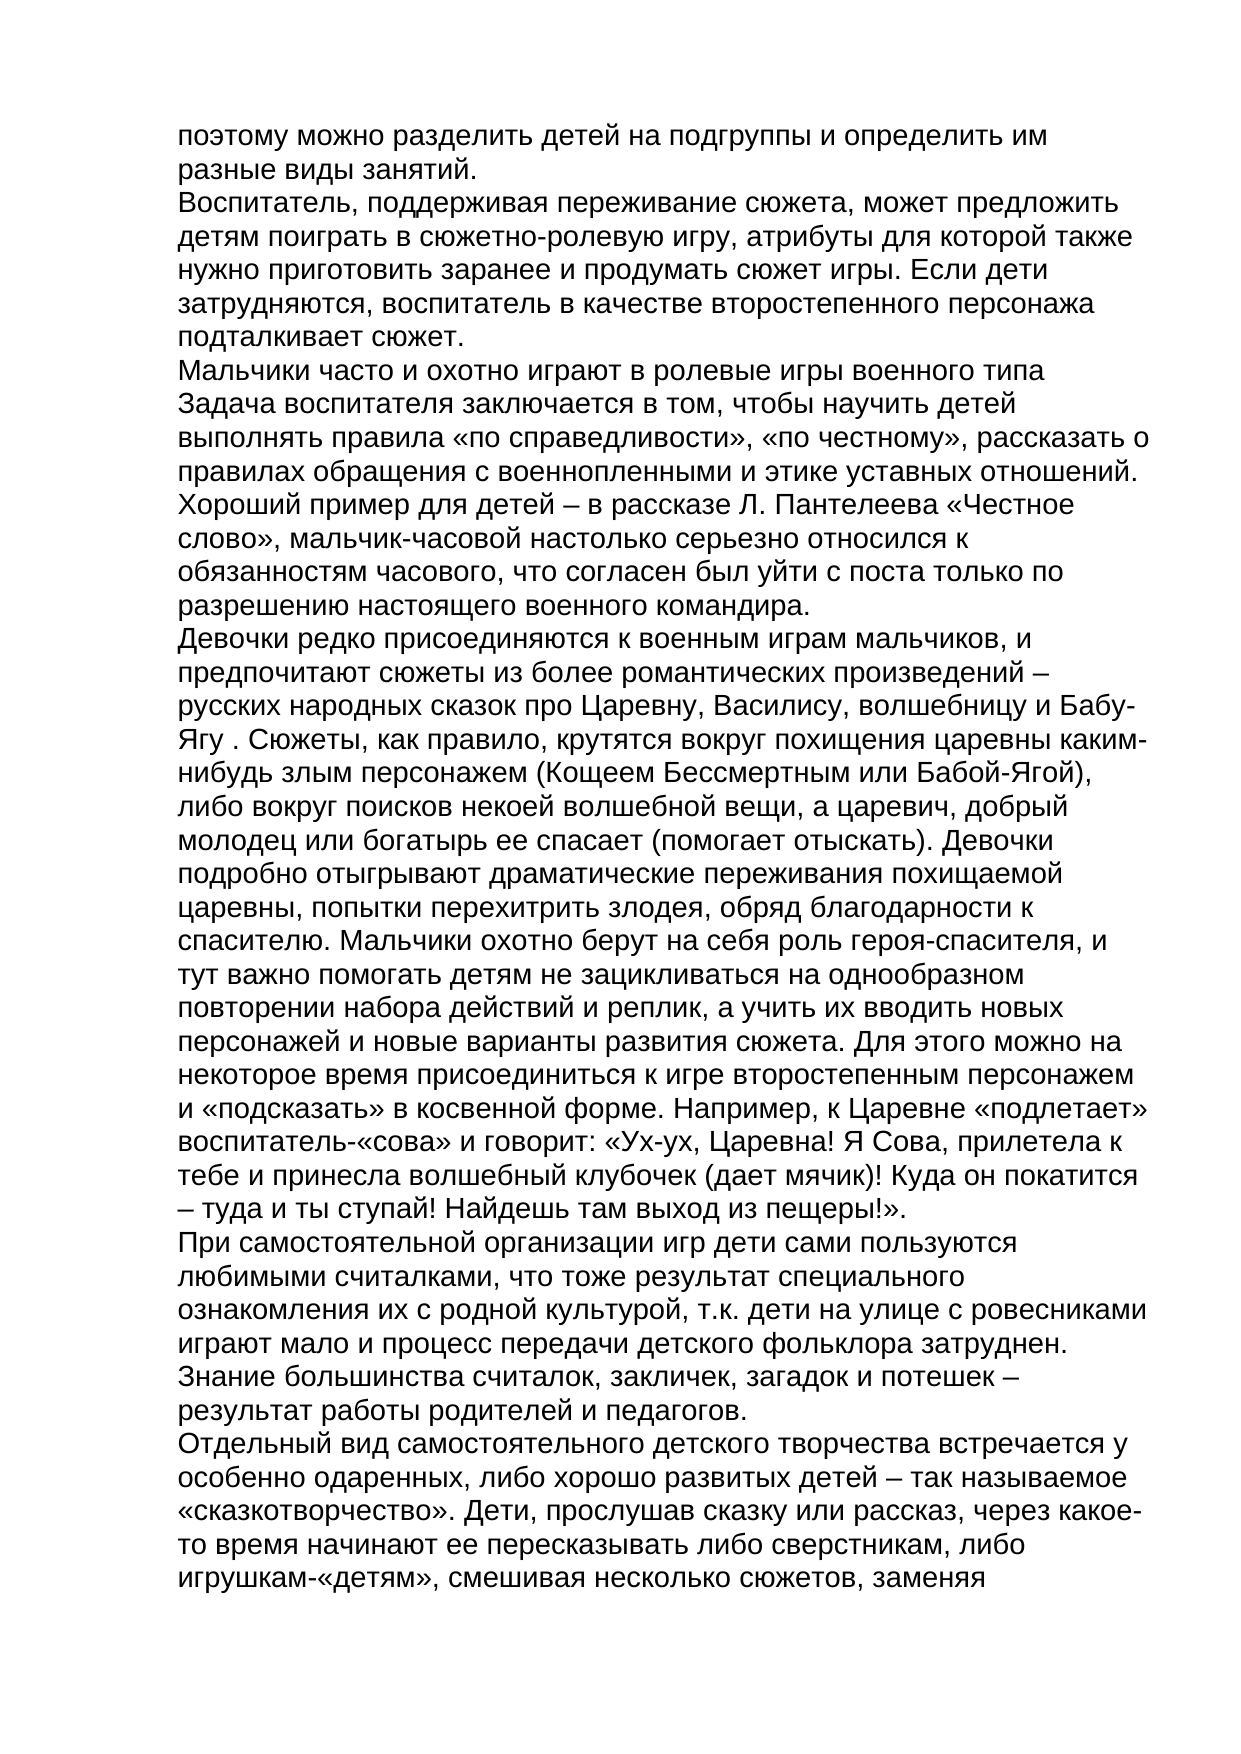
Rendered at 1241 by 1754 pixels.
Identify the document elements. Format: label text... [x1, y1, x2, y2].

text Мальчики часто и охотно играют в ролевые игры военного типа Задача воспитателя заключается в том, чтобы научить детей выполнять правила «по справедливости», «по честному», рассказать о правилах обращения с военнопленными и этике уставных отношений. Хороший пример для детей – в рассказе Л. Пантелеева «Честное слово», мальчик-часовой настолько серьезно относился к обязанностям часового, что согласен был уйти с поста только по разрешению настоящего военного командира. [177, 353, 1152, 621]
text При самостоятельной организации игр дети сами пользуются любимыми считалками, что тоже результат специального ознакомления их с родной культурой, т.к. дети на улице с ровесниками играют мало и процесс передачи детского фольклора затруднен. Знание большинства считалок, закличек, загадок и потешек – результат работы родителей и педагогов. [177, 1225, 1152, 1426]
text Воспитатель, поддерживая переживание сюжета, может предложить детям поиграть в сюжетно-ролевую игру, атрибуты для которой также нужно приготовить заранее и продумать сюжет игры. Если дети затрудняются, воспитатель в качестве второстепенного персонажа подталкивает сюжет. [177, 185, 1152, 353]
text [177, 1426, 1152, 1594]
text Девочки редко присоединяются к военным играм мальчиков, и предпочитают сюжеты из более романтических произведений – русских народных сказок про Царевну, Василису, волшебницу и Бабу-Ягу . Сюжеты, как правило, крутятся вокруг похищения царевны каким-нибудь злым персонажем (Кощеем Бессмертным или Бабой-Ягой), либо вокруг поисков некоей волшебной вещи, а царевич, добрый молодец или богатырь ее спасает (помогает отыскать). Девочки подробно отыгрывают драматические переживания похищаемой царевны, попытки перехитрить злодея, обряд благодарности к спасителю. Мальчики охотно берут на себя роль героя-спасителя, и тут важно помогать детям не зацикливаться на однообразном повторении набора действий и реплик, а учить их вводить новых персонажей и новые варианты развития сюжета. Для этого можно на некоторое время присоединиться к игре второстепенным персонажем и «подсказать» в косвенной форме. Например, к Царевне «подлетает» воспитатель-«сова» и говорит: «Ух-ух, Царевна! Я Сова, прилетела к тебе и принесла волшебный клубочек (дает мячик)! Куда он покатится – туда и ты ступай! Найдешь там выход из пещеры!». [177, 621, 1152, 1225]
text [177, 118, 1152, 185]
